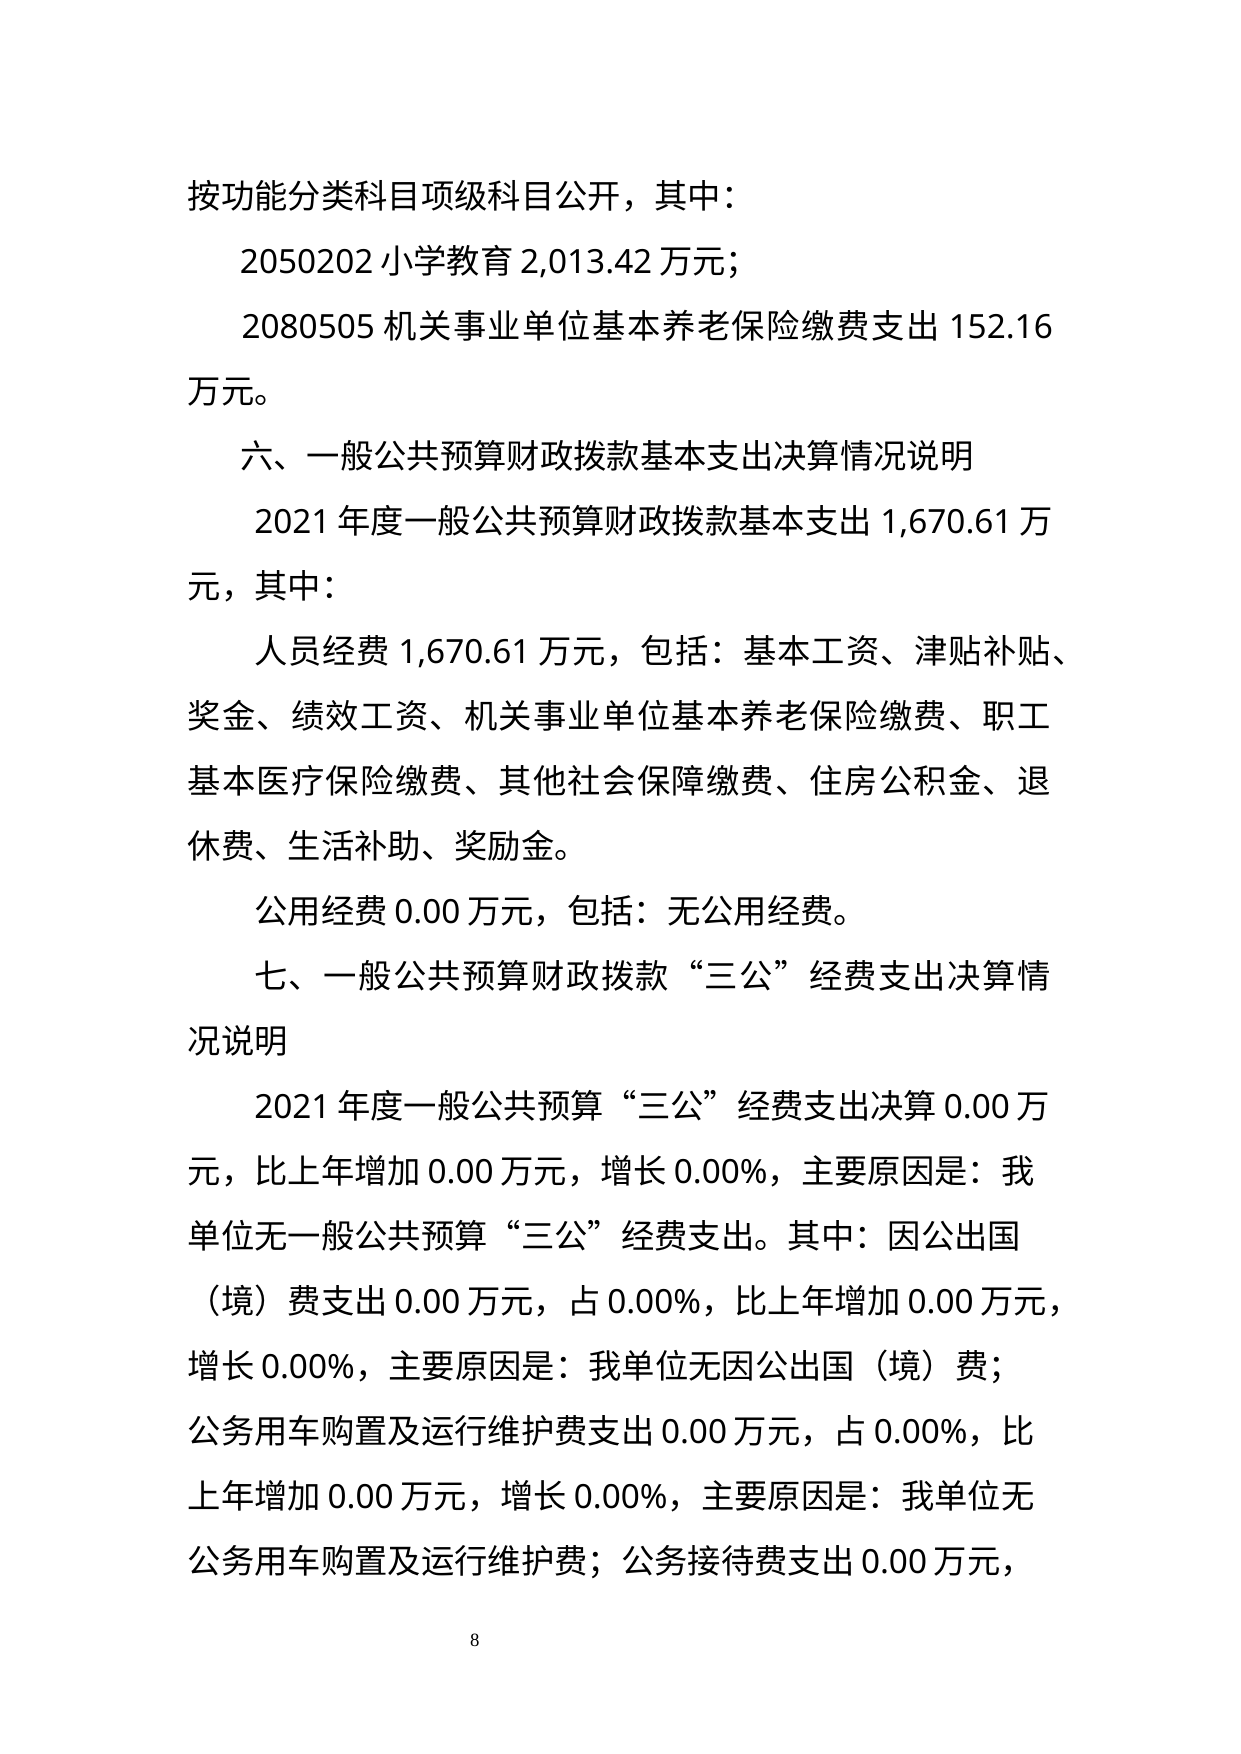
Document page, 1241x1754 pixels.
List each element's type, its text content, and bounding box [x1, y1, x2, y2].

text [187, 162, 1053, 227]
text 公用经费0.00万元，包括：无公用经费。 [187, 877, 1053, 942]
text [187, 1072, 1053, 1592]
text 六、一般公共预算财政拨款基本支出决算情况说明 [187, 422, 1053, 487]
text 人员经费1,670.61万元，包括：基本工资、津贴补贴、奖金、绩效工资、机关事业单位基本养老保险缴费、职工基本医疗保险缴费、其他社会保障缴费、住房公积金、退休费、生活补助、奖励金。 [187, 617, 1053, 877]
text 2050202小学教育2,013.42万元； [187, 227, 1053, 292]
text 七、一般公共预算财政拨款“三公”经费支出决算情况说明 [187, 942, 1053, 1072]
text 2021年度一般公共预算财政拨款基本支出1,670.61万元，其中： [187, 487, 1053, 617]
text 2080505机关事业单位基本养老保险缴费支出152.16万元。 [187, 292, 1053, 422]
